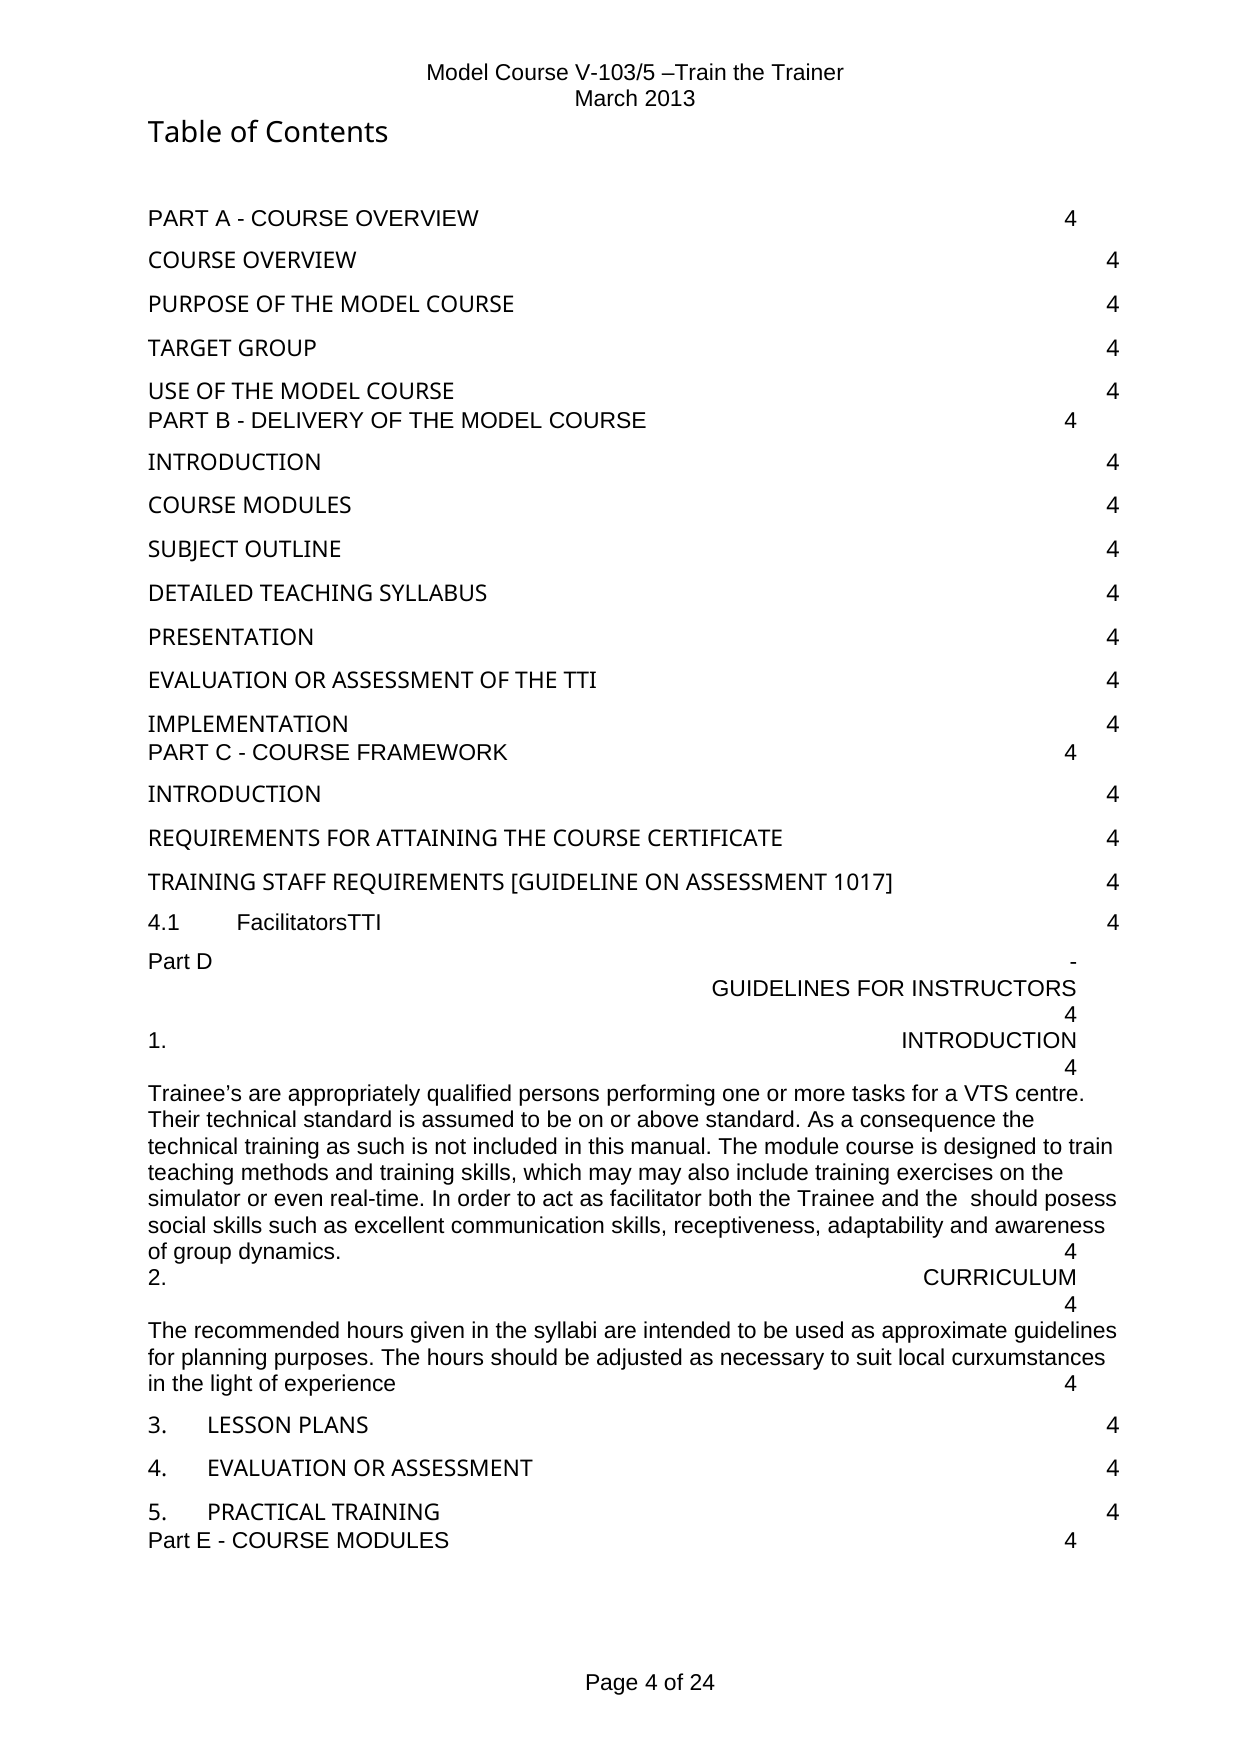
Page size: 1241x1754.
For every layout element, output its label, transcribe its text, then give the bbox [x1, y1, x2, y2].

text COURSE MODULES 4 [148, 489, 1122, 520]
text 5. PRACTICAL TRAINING 4 [148, 1496, 1122, 1527]
text SUBJECT OUTLINE 4 [148, 533, 1122, 564]
text TARGET GROUP 4 [148, 332, 1122, 363]
text 3. LESSON PLANS 4 [148, 1409, 1122, 1440]
text 1. INTRODUCTION 4 [148, 1027, 1122, 1080]
text Part E - COURSE MODULES 4 [148, 1527, 1122, 1554]
text TRAINING STAFF REQUIREMENTS [guideline on assessment 1017] 4 [148, 866, 1122, 897]
text DETAILED TEACHING SYLLABUS 4 [148, 577, 1122, 608]
text COURSE OVERVIEW 4 [148, 244, 1122, 275]
text IMPLEMENTATION 4 [148, 708, 1122, 739]
text PART B - DELIVERY OF THE MODEL COURSE 4 [148, 407, 1122, 433]
text PRESENTATION 4 [148, 620, 1122, 652]
text PART A - COURSE OVERVIEW 4 [148, 205, 1122, 232]
text PART C - COURSE FRAMEWORK 4 [148, 739, 1122, 766]
text INTRODUCTION 4 [148, 778, 1122, 809]
text Table of Contents [148, 112, 1122, 151]
text 4.1 FacilitatorsTTI 4 [148, 909, 1122, 936]
text 2. CURRICULUM 4 [148, 1264, 1122, 1317]
text INTRODUCTION 4 [148, 445, 1122, 477]
text Trainee’s are appropriately qualified persons performing one or more tasks for a VTS centre. Their technical standard is assumed to be on or above standard. As a consequence the technical training as such is not included in this manual. The module course is designed to train teaching methods and training skills, which may may also include training exercises on the simulator or even real-time. In order to act as facilitator both the Trainee and the should posess social skills such as excellent communication skills, receptiveness, adaptability and awareness of group dynamics. 4 [148, 1080, 1122, 1264]
text REQUIREMENTS FOR ATTAINING THE COURSE CERTIFICATE 4 [148, 822, 1122, 853]
text USE OF THE MODEL COURSE 4 [148, 375, 1122, 407]
text PURPOSE OF THE MODEL COURSE 4 [148, 288, 1122, 319]
text The recommended hours given in the syllabi are intended to be used as approximate guidelines for planning purposes. The hours should be adjusted as necessary to suit local curxumstances in the light of experience 4 [148, 1317, 1122, 1396]
text 4. EVALUATION OR ASSESSMENT 4 [148, 1452, 1122, 1484]
text Part D - GUIDELINES FOR INSTRUCTORS 4 [148, 948, 1122, 1027]
text EVALUATION OR ASSESSMENT OF THE TTI 4 [148, 664, 1122, 695]
